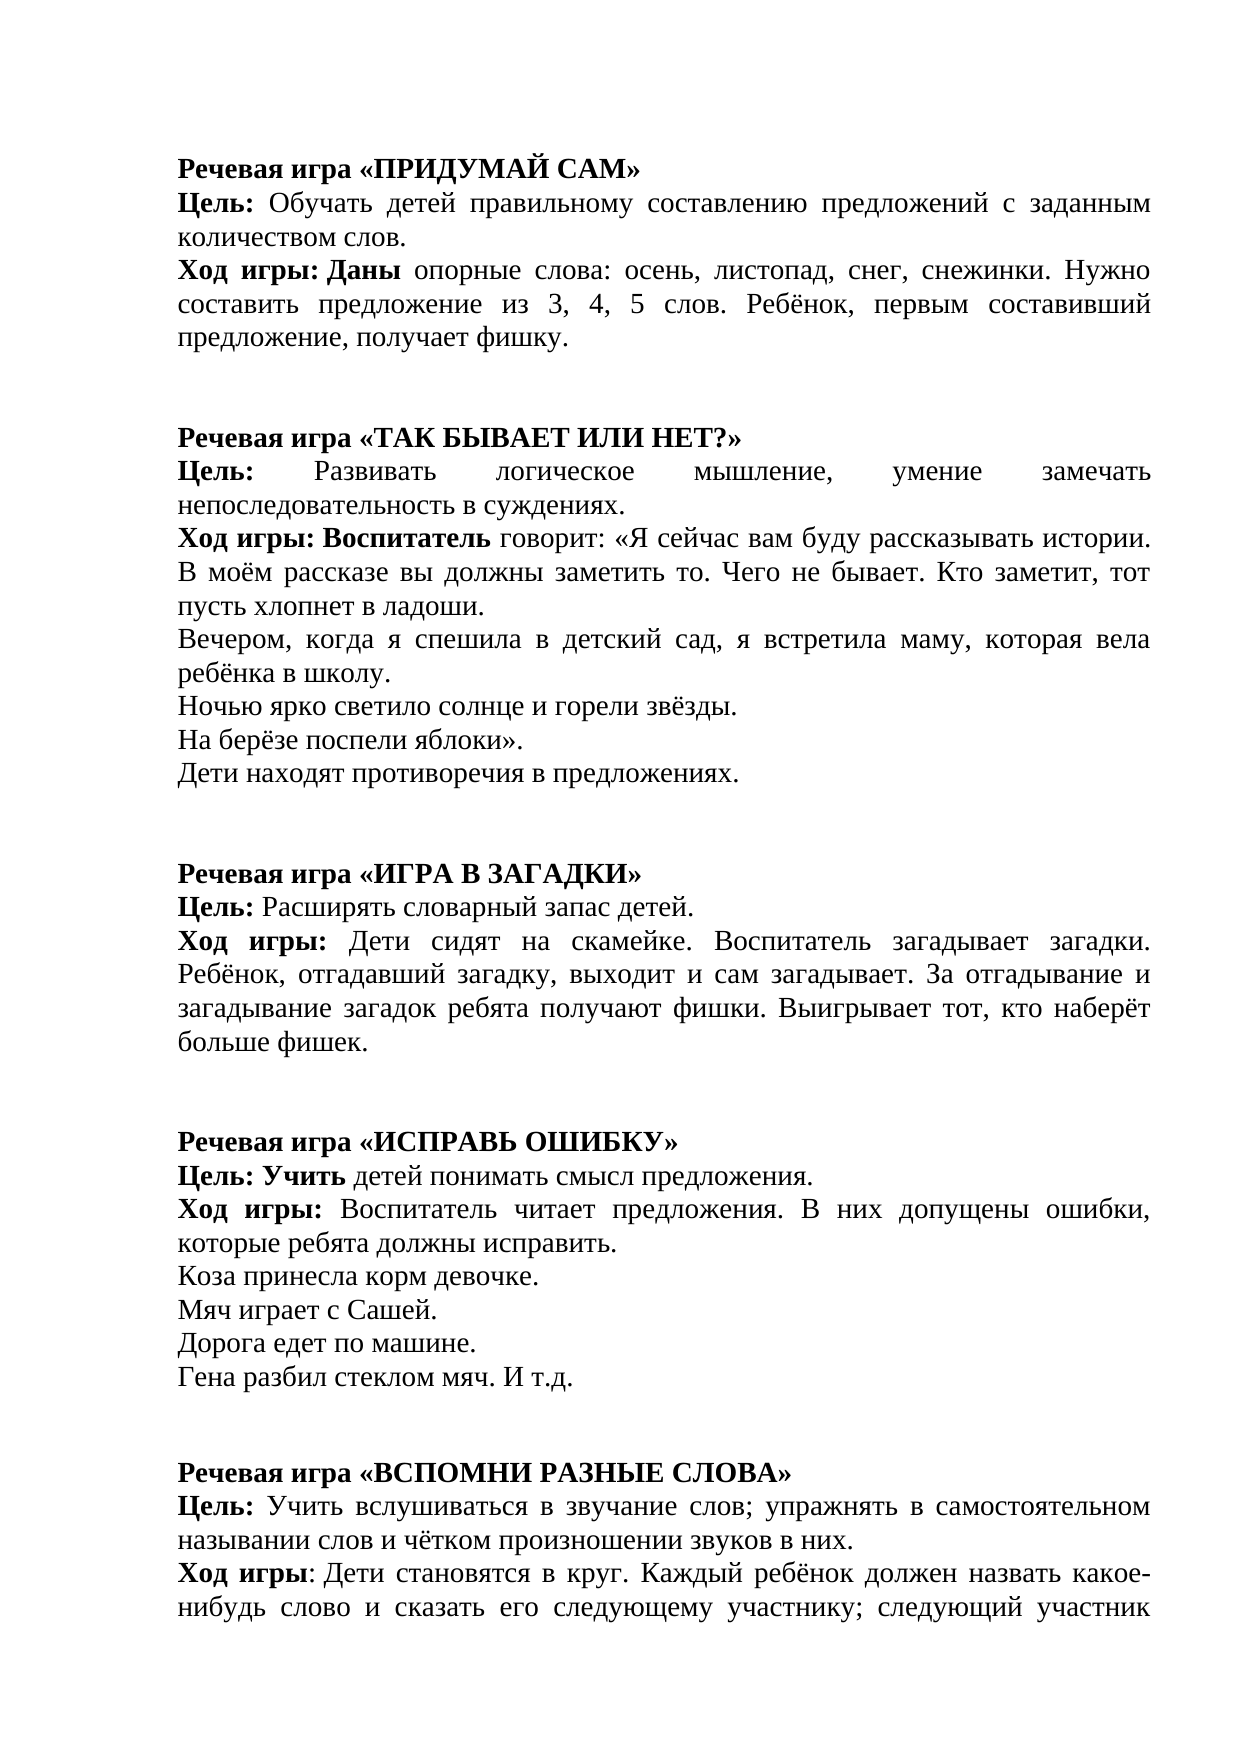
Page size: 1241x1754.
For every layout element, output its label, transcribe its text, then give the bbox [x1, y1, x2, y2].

text Ход игры: Дети сидят на скамейке. Воспитатель загадывает загадки. Ребёнок, отгадавший загадку, выходит и сам загадывает. За отгадывание и загадывание загадок ребята получают фишки. Выигрывает тот, кто наберёт больше фишек. [177, 923, 1152, 1057]
text На берёзе поспели яблоки». [177, 722, 1152, 755]
text Дорога едет по машине. [177, 1326, 1152, 1359]
text Речевая игра «ИГРА В ЗАГАДКИ» [177, 856, 1152, 889]
text Цель: Учить детей понимать смысл предложения. [177, 1158, 1152, 1191]
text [177, 1556, 1152, 1623]
text Речевая игра «ИСПРАВЬ ОШИБКУ» [177, 1124, 1152, 1158]
text Ход игры: Воспитатель читает предложения. В них допущены ошибки, которые ребята должны исправить. [177, 1191, 1152, 1258]
text Цель: Учить вслушиваться в звучание слов; упражнять в самостоятельном назывании слов и чётком произношении звуков в них. [177, 1488, 1152, 1556]
text Ночью ярко светило солнце и горели звёзды. [177, 688, 1152, 722]
text Дети находят противоречия в предложениях. [177, 755, 1152, 789]
text Речевая игра «ПРИДУМАЙ САМ» [177, 152, 1152, 185]
text Речевая игра «ВСПОМНИ РАЗНЫЕ СЛОВА» [177, 1455, 1152, 1488]
text Мяч играет с Сашей. [177, 1292, 1152, 1326]
text Коза принесла корм девочке. [177, 1258, 1152, 1292]
text Речевая игра «ТАК БЫВАЕТ ИЛИ НЕТ?» [177, 420, 1152, 453]
text Цель: Обучать детей правильному составлению предложений с заданным количеством слов. [177, 185, 1152, 252]
text Ход игры: Даны опорные слова: осень, листопад, снег, снежинки. Нужно составить предложение из 3, 4, 5 слов. Ребёнок, первым составивший предложение, получает фишку. [177, 252, 1152, 353]
text Гена разбил стеклом мяч. И т.д. [177, 1359, 1152, 1393]
text Вечером, когда я спешила в детский сад, я встретила маму, которая вела ребёнка в школу. [177, 621, 1152, 688]
text Ход игры: Воспитатель говорит: «Я сейчас вам буду рассказывать истории. В моём рассказе вы должны заметить то. Чего не бывает. Кто заметит, тот пусть хлопнет в ладоши. [177, 521, 1152, 621]
text Цель: Расширять словарный запас детей. [177, 889, 1152, 923]
text Цель: Развивать логическое мышление, умение замечать непоследовательность в суждениях. [177, 453, 1152, 521]
